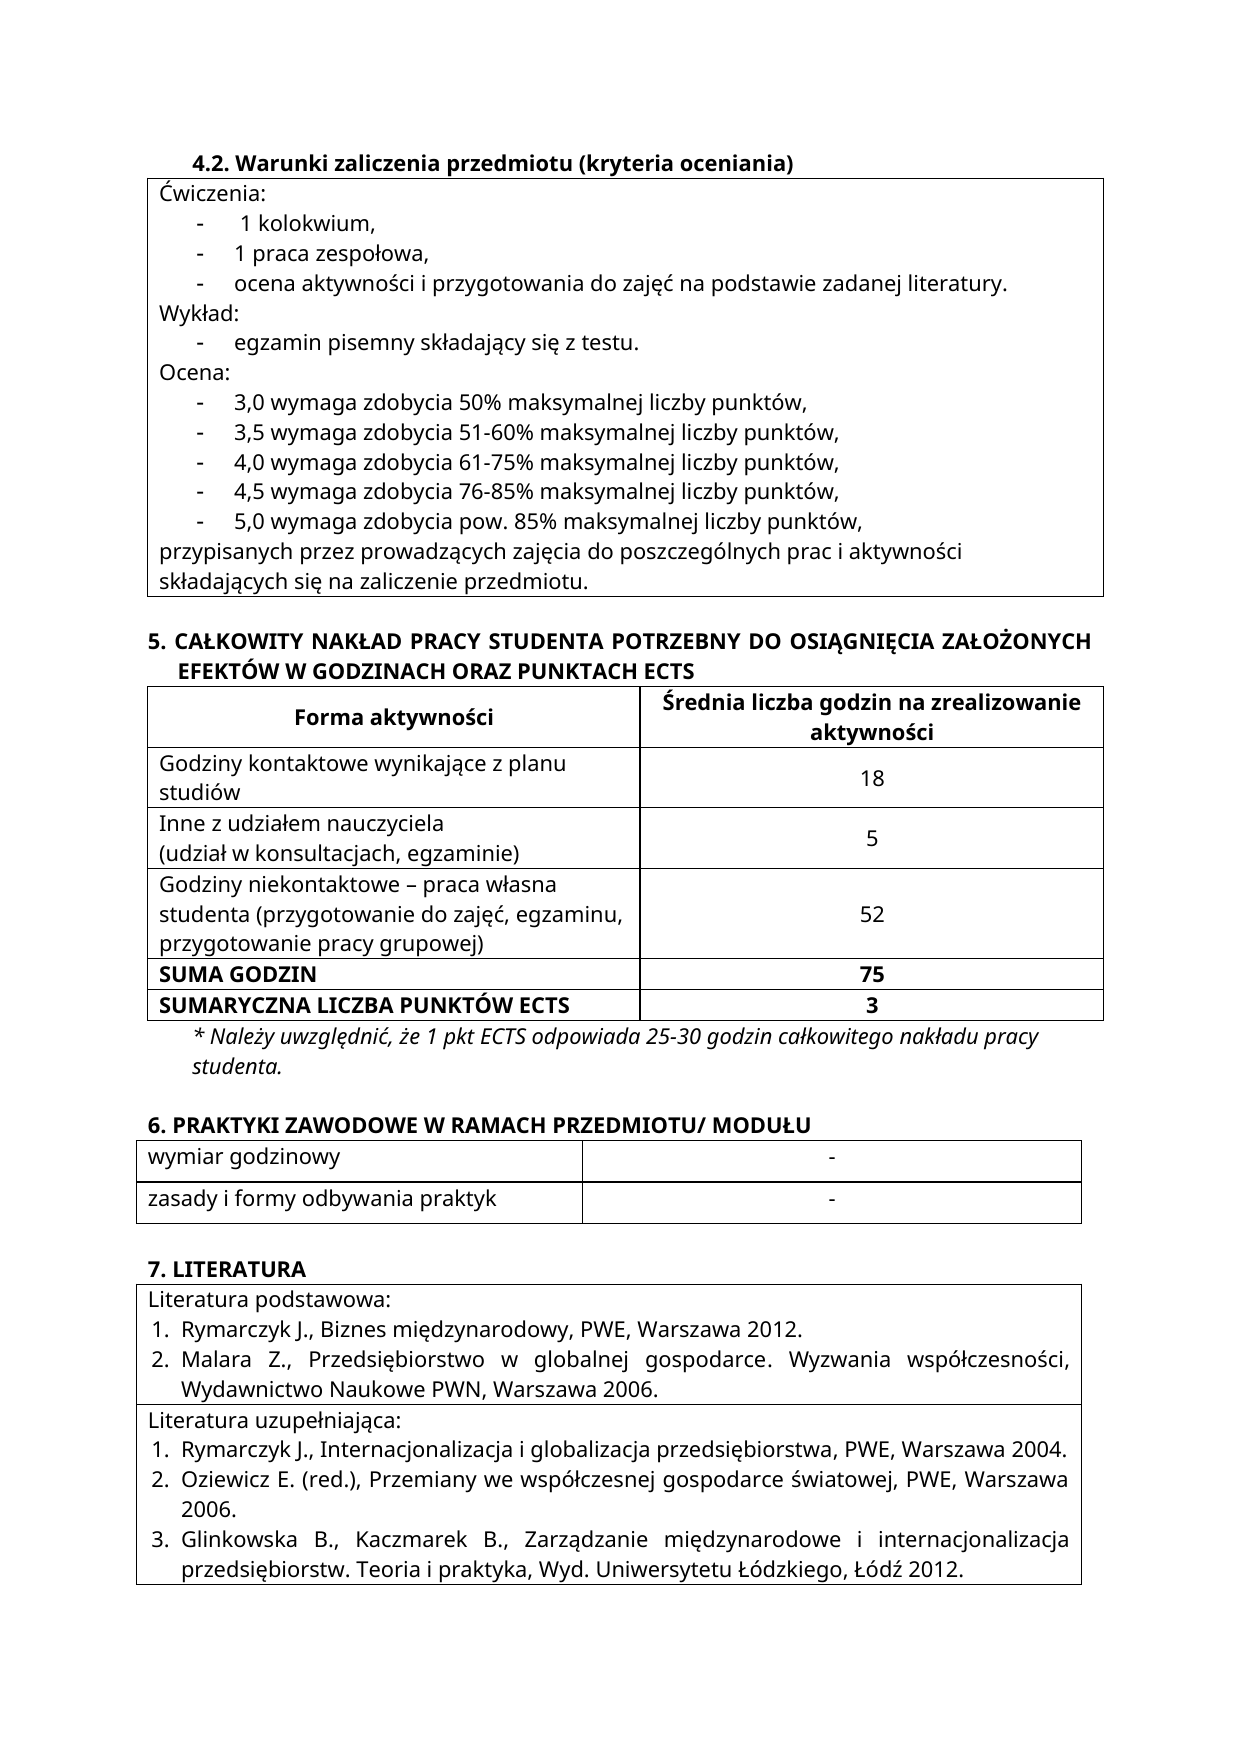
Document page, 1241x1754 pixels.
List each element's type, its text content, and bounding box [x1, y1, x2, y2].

table_cell Inne z udziałem nauczyciela (udział w konsultacjach, egzaminie) [148, 808, 639, 868]
table_cell Godziny kontaktowe wynikające z planu studiów [148, 748, 639, 807]
text 7. LITERATURA [148, 1254, 1093, 1283]
table_cell 18 [641, 748, 1103, 807]
table_header Średnia liczba godzin na zrealizowanie aktywności [641, 687, 1103, 747]
table_cell Godziny niekontaktowe – praca własna studenta (przygotowanie do zajęć, egzaminu, przygotowanie pracy grupowej) [148, 869, 639, 958]
table_cell zasady i formy odbywania praktyk [137, 1183, 582, 1223]
table_cell Literatura uzupełniająca: Rymarczyk J., Internacjonalizacja i globalizacja przedsiębiorstwa, PWE, Warszawa 2004. Oziewicz E. (red.), Przemiany we współczesnej gospodarce światowej, PWE, Warszawa 2006. Glinkowska B., Kaczmarek B., Zarządzanie międzynarodowe i internacjonalizacja przedsiębiorstw. Teoria i praktyka, Wyd. Uniwersytetu Łódzkiego, Łódź 2012. [137, 1405, 1081, 1583]
table_cell 5 [641, 808, 1103, 868]
table_header wymiar godzinowy [137, 1141, 582, 1181]
table_cell - [583, 1183, 1081, 1223]
text * Należy uwzględnić, że 1 pkt ECTS odpowiada 25-30 godzin całkowitego nakładu pracy studenta. [192, 1021, 1093, 1081]
table_cell SUMA GODZIN [148, 959, 639, 989]
table_cell 3 [641, 990, 1103, 1020]
table_cell 75 [641, 959, 1103, 989]
text 6. PRAKTYKI ZAWODOWE W RAMACH PRZEDMIOTU/ MODUŁU [148, 1110, 1093, 1140]
text 5. CAŁKOWITY NAKŁAD PRACY STUDENTA POTRZEBNY DO OSIĄGNIĘCIA ZAŁOŻONYCH EFEKTÓW W GODZINACH ORAZ PUNKTACH ECTS [148, 626, 1093, 686]
table_header - [583, 1141, 1081, 1181]
table_cell 52 [641, 869, 1103, 958]
text 4.2. Warunki zaliczenia przedmiotu (kryteria oceniania) [192, 148, 1093, 177]
table_cell SUMARYCZNA LICZBA PUNKTÓW ECTS [148, 990, 639, 1020]
table_header Ćwiczenia: 1 kolokwium, 1 praca zespołowa, ocena aktywności i przygotowania do zajęć na podstawie zadanej literatury. Wykład: egzamin pisemny składający się z testu. Ocena: 3,0 wymaga zdobycia 50% maksymalnej liczby punktów, 3,5 wymaga zdobycia 51-60% maksymalnej liczby punktów, 4,0 wymaga zdobycia 61-75% maksymalnej liczby punktów, 4,5 wymaga zdobycia 76-85% maksymalnej liczby punktów, 5,0 wymaga zdobycia pow. 85% maksymalnej liczby punktów, przypisanych przez prowadzących zajęcia do poszczególnych prac i aktywności składających się na zaliczenie przedmiotu. [148, 179, 1103, 596]
table_header Forma aktywności [148, 687, 639, 747]
table_header Literatura podstawowa: Rymarczyk J., Biznes międzynarodowy, PWE, Warszawa 2012. Malara Z., Przedsiębiorstwo w globalnej gospodarce. Wyzwania współczesności, Wydawnictwo Naukowe PWN, Warszawa 2006. [137, 1285, 1081, 1404]
